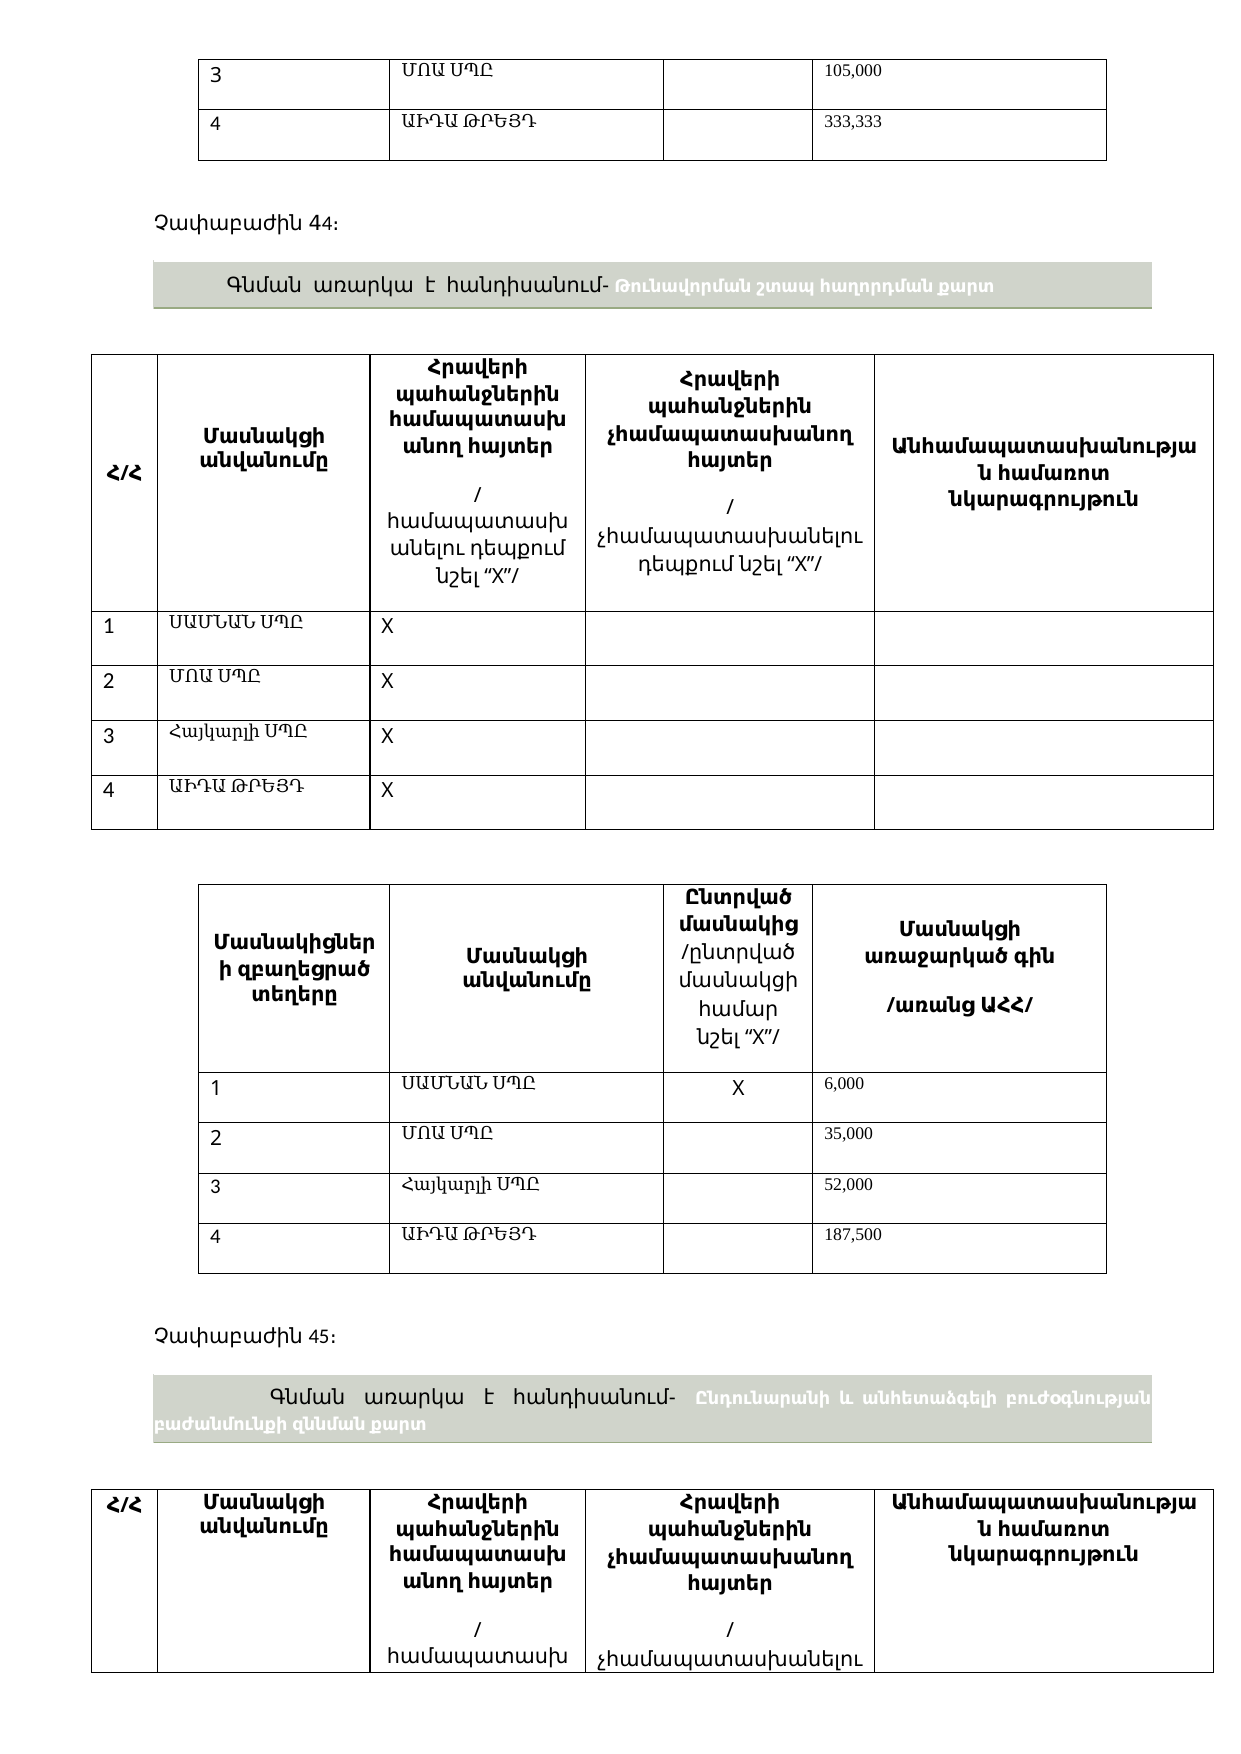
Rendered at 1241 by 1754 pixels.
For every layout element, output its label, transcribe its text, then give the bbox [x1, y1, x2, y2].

table_cell [586, 776, 874, 829]
table_cell ԱԻԴԱ ԹՐԵՅԴ [390, 1224, 663, 1273]
table_header Հրավերի պահանջներին չհամապատասխանող հայտեր /չհամապատասխանելու դեպքում նշել “X”/ [586, 355, 874, 611]
table_cell ՄՈԱ ՍՊԸ [390, 1123, 663, 1172]
table_cell [664, 110, 812, 160]
table_header Հ/Հ [92, 355, 157, 611]
table_cell ԱԻԴԱ ԹՐԵՅԴ [390, 110, 663, 160]
table_header Ընտրված մասնակից /ընտրված մասնակցի համար նշել “X”/ [664, 885, 812, 1072]
table_header Մասնակցի առաջարկած գին /առանց ԱՀՀ/ [813, 885, 1106, 1072]
table_cell 35,000 [813, 1123, 1106, 1172]
table_cell X [371, 721, 585, 774]
table_cell X [664, 1073, 812, 1122]
table_cell [664, 1224, 812, 1273]
table_cell 4 [199, 110, 389, 160]
table_cell ԱԻԴԱ ԹՐԵՅԴ [158, 776, 369, 829]
text Չափաբաժին 45։ [153, 1323, 1152, 1349]
table_cell 4 [199, 1224, 389, 1273]
text Գնման առարկա է հանդիսանում- Ընդունարանի և անհետաձգելի բուժօգնության բաժանմունքի զննման քարտ [153, 1375, 1152, 1443]
table_header Մասնակցի անվանումը [390, 885, 663, 1072]
table_cell ՄՈԱ ՍՊԸ [158, 666, 369, 720]
table_cell X [371, 776, 585, 829]
table_cell [875, 666, 1213, 720]
table_cell [664, 1174, 812, 1223]
table_header Մասնակցի անվանումը [158, 1490, 369, 1672]
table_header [371, 1490, 585, 1672]
table_cell [586, 612, 874, 665]
table_cell [875, 721, 1213, 774]
table_cell 1 [199, 1073, 389, 1122]
text Գնման առարկա է հանդիսանում- Թունավորման շտապ հաղորդման քարտ [153, 261, 1152, 309]
table_cell 1 [92, 612, 157, 665]
table_cell 2 [199, 1123, 389, 1172]
table_cell [875, 612, 1213, 665]
table_cell [586, 721, 874, 774]
table_header Հ/Հ [92, 1490, 157, 1672]
table_cell ՄՈԱ ՍՊԸ [390, 60, 663, 109]
table_cell 333,333 [813, 110, 1106, 160]
table_cell Հայկարլի ՍՊԸ [390, 1174, 663, 1223]
table_cell ՍԱՄՆԱՆ ՍՊԸ [390, 1073, 663, 1122]
table_cell ՍԱՄՆԱՆ ՍՊԸ [158, 612, 369, 665]
table_header Մասնակիցների զբաղեցրած տեղերը [199, 885, 389, 1072]
text Չափաբաժին 44։ [153, 210, 1152, 235]
table_cell 6,000 [813, 1073, 1106, 1122]
table_cell X [371, 666, 585, 720]
table_header Հրավերի պահանջներին համապատասխանող հայտեր /համապատասխանելու դեպքում նշել “X”/ [371, 355, 585, 611]
table_cell 3 [199, 60, 389, 109]
table_cell 187,500 [813, 1224, 1106, 1273]
table_cell 52,000 [813, 1174, 1106, 1223]
table_cell 105,000 [813, 60, 1106, 109]
table_cell 2 [92, 666, 157, 720]
table_cell [586, 666, 874, 720]
table_header Մասնակցի անվանումը [158, 355, 369, 611]
table_cell [875, 776, 1213, 829]
table_cell Հայկարլի ՍՊԸ [158, 721, 369, 774]
table_header Անհամապատասխանության համառոտ նկարագրույթուն [875, 355, 1213, 611]
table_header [875, 1490, 1213, 1672]
table_cell 3 [199, 1174, 389, 1223]
table_cell 3 [92, 721, 157, 774]
table_cell X [371, 612, 585, 665]
table_cell [664, 1123, 812, 1172]
table_cell [664, 60, 812, 109]
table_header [586, 1490, 874, 1672]
table_cell 4 [92, 776, 157, 829]
